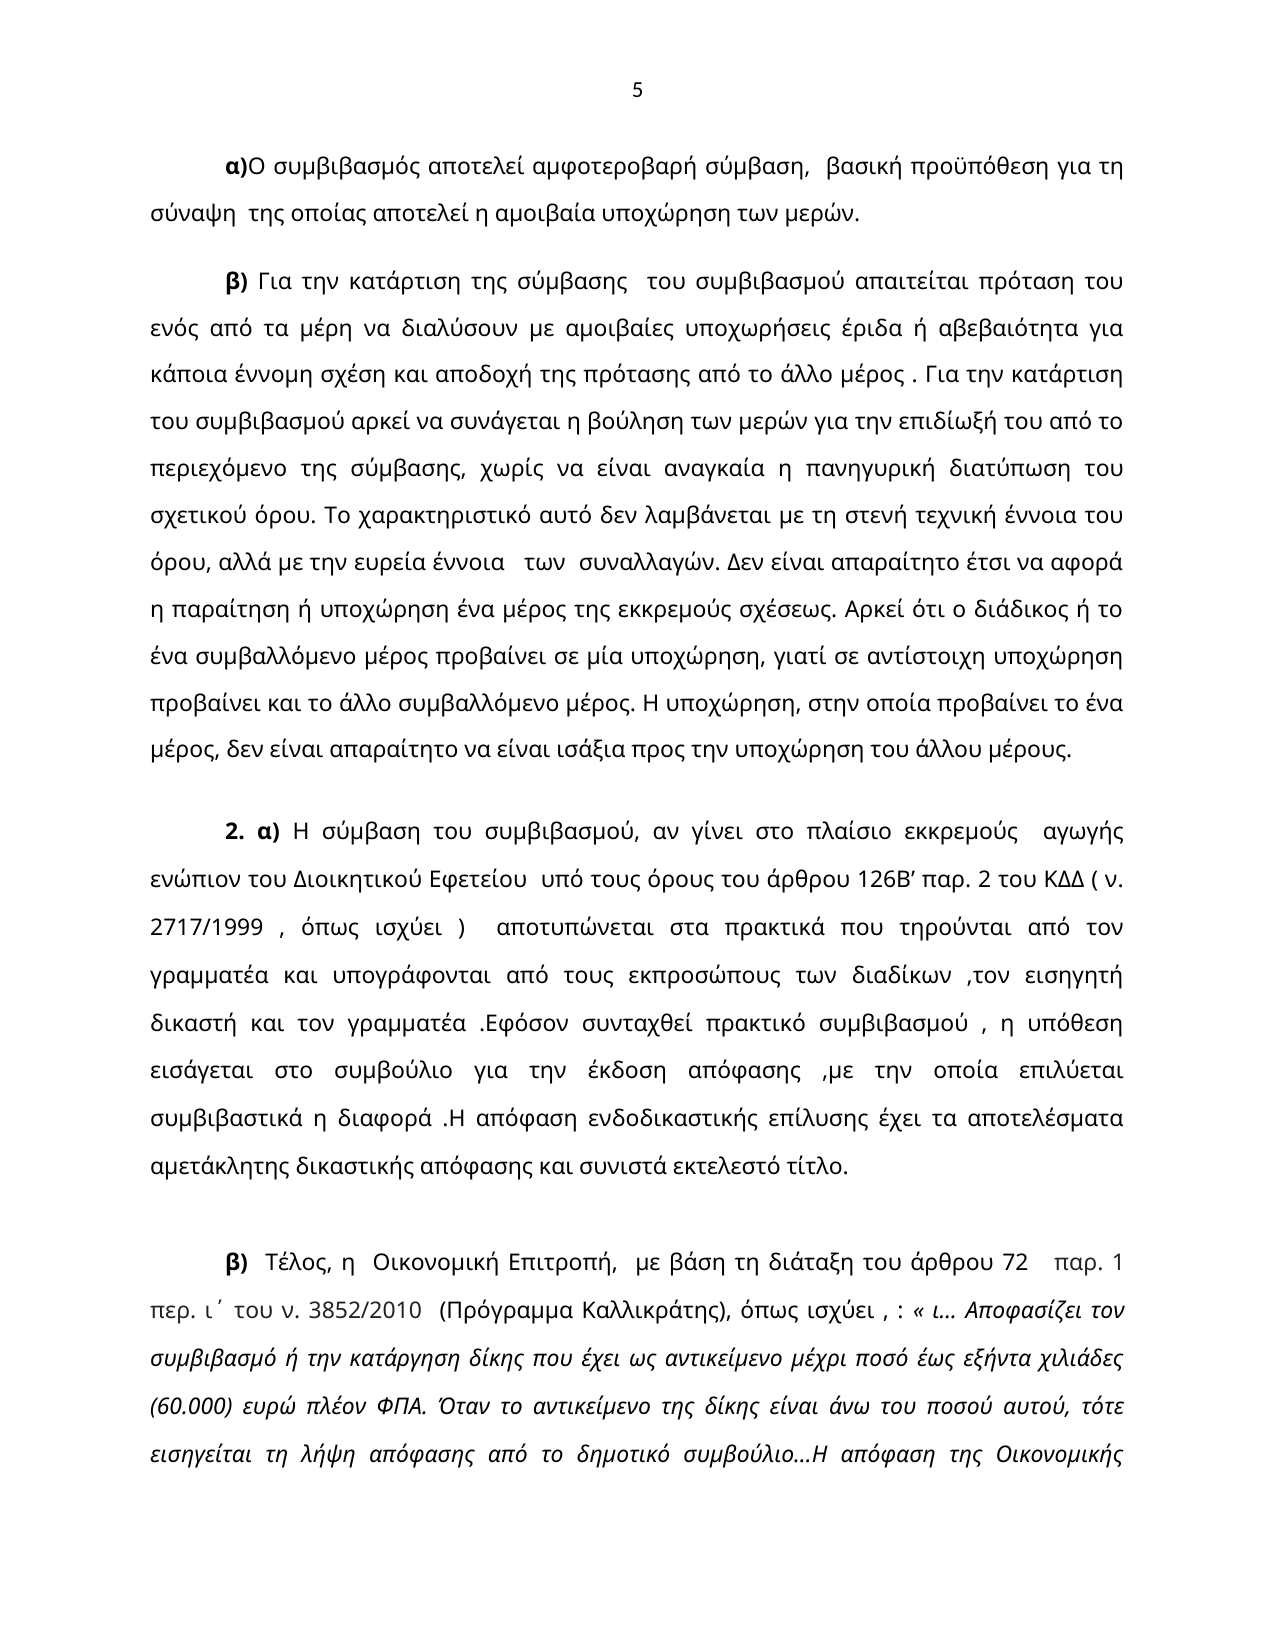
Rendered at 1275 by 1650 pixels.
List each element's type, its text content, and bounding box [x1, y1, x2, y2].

text β) Για την κατάρτιση της σύμβασης του συμβιβασμού απαιτείται πρόταση του ενός από τα μέρη να διαλύσουν με αμοιβαίες υποχωρήσεις έριδα ή αβεβαιότητα για κάποια έννομη σχέση και αποδοχή της πρότασης από το άλλο μέρος . Για την κατάρτιση του συμβιβασμού αρκεί να συνάγεται η βούληση των μερών για την επιδίωξή του από το περιεχόμενο της σύμβασης, χωρίς να είναι αναγκαία η πανηγυρική διατύπωση του σχετικού όρου. Το χαρακτηριστικό αυτό δεν λαμβάνεται με τη στενή τεχνική έννοια του όρου, αλλά με την ευρεία έννοια των συναλλαγών. Δεν είναι απαραίτητο έτσι να αφορά η παραίτηση ή υποχώρηση ένα μέρος της εκκρεμούς σχέσεως. Αρκεί ότι ο διάδικος ή το ένα συμβαλλόμενο μέρος προβαίνει σε μία υποχώρηση, γιατί σε αντίστοιχη υποχώρηση προβαίνει και το άλλο συμβαλλόμενο μέρος. Η υποχώρηση, στην οποία προβαίνει το ένα μέρος, δεν είναι απαραίτητο να είναι ισάξια προς την υποχώρηση του άλλου μέρους. [150, 264, 1125, 764]
text 2. α) Η σύμβαση του συμβιβασμού, αν γίνει στο πλαίσιο εκκρεμούς αγωγής ενώπιον του Διοικητικού Εφετείου υπό τους όρους του άρθρου 126Β’ παρ. 2 του ΚΔΔ ( ν. 2717/1999 , όπως ισχύει ) αποτυπώνεται στα πρακτικά που τηρούνται από τον γραμματέα και υπογράφονται από τους εκπροσώπους των διαδίκων ,τον εισηγητή δικαστή και τον γραμματέα .Εφόσον συνταχθεί πρακτικό συμβιβασμού , η υπόθεση εισάγεται στο συμβούλιο για την έκδοση απόφασης ,με την οποία επιλύεται συμβιβαστικά η διαφορά .Η απόφαση ενδοδικαστικής επίλυσης έχει τα αποτελέσματα αμετάκλητης δικαστικής απόφασης και συνιστά εκτελεστό τίτλο. [150, 801, 1125, 1184]
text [150, 1232, 1125, 1472]
text α)Ο συμβιβασμός αποτελεί αμφοτεροβαρή σύμβαση, βασική προϋπόθεση για τη σύναψη της οποίας αποτελεί η αμοιβαία υποχώρηση των μερών. [150, 150, 1125, 228]
